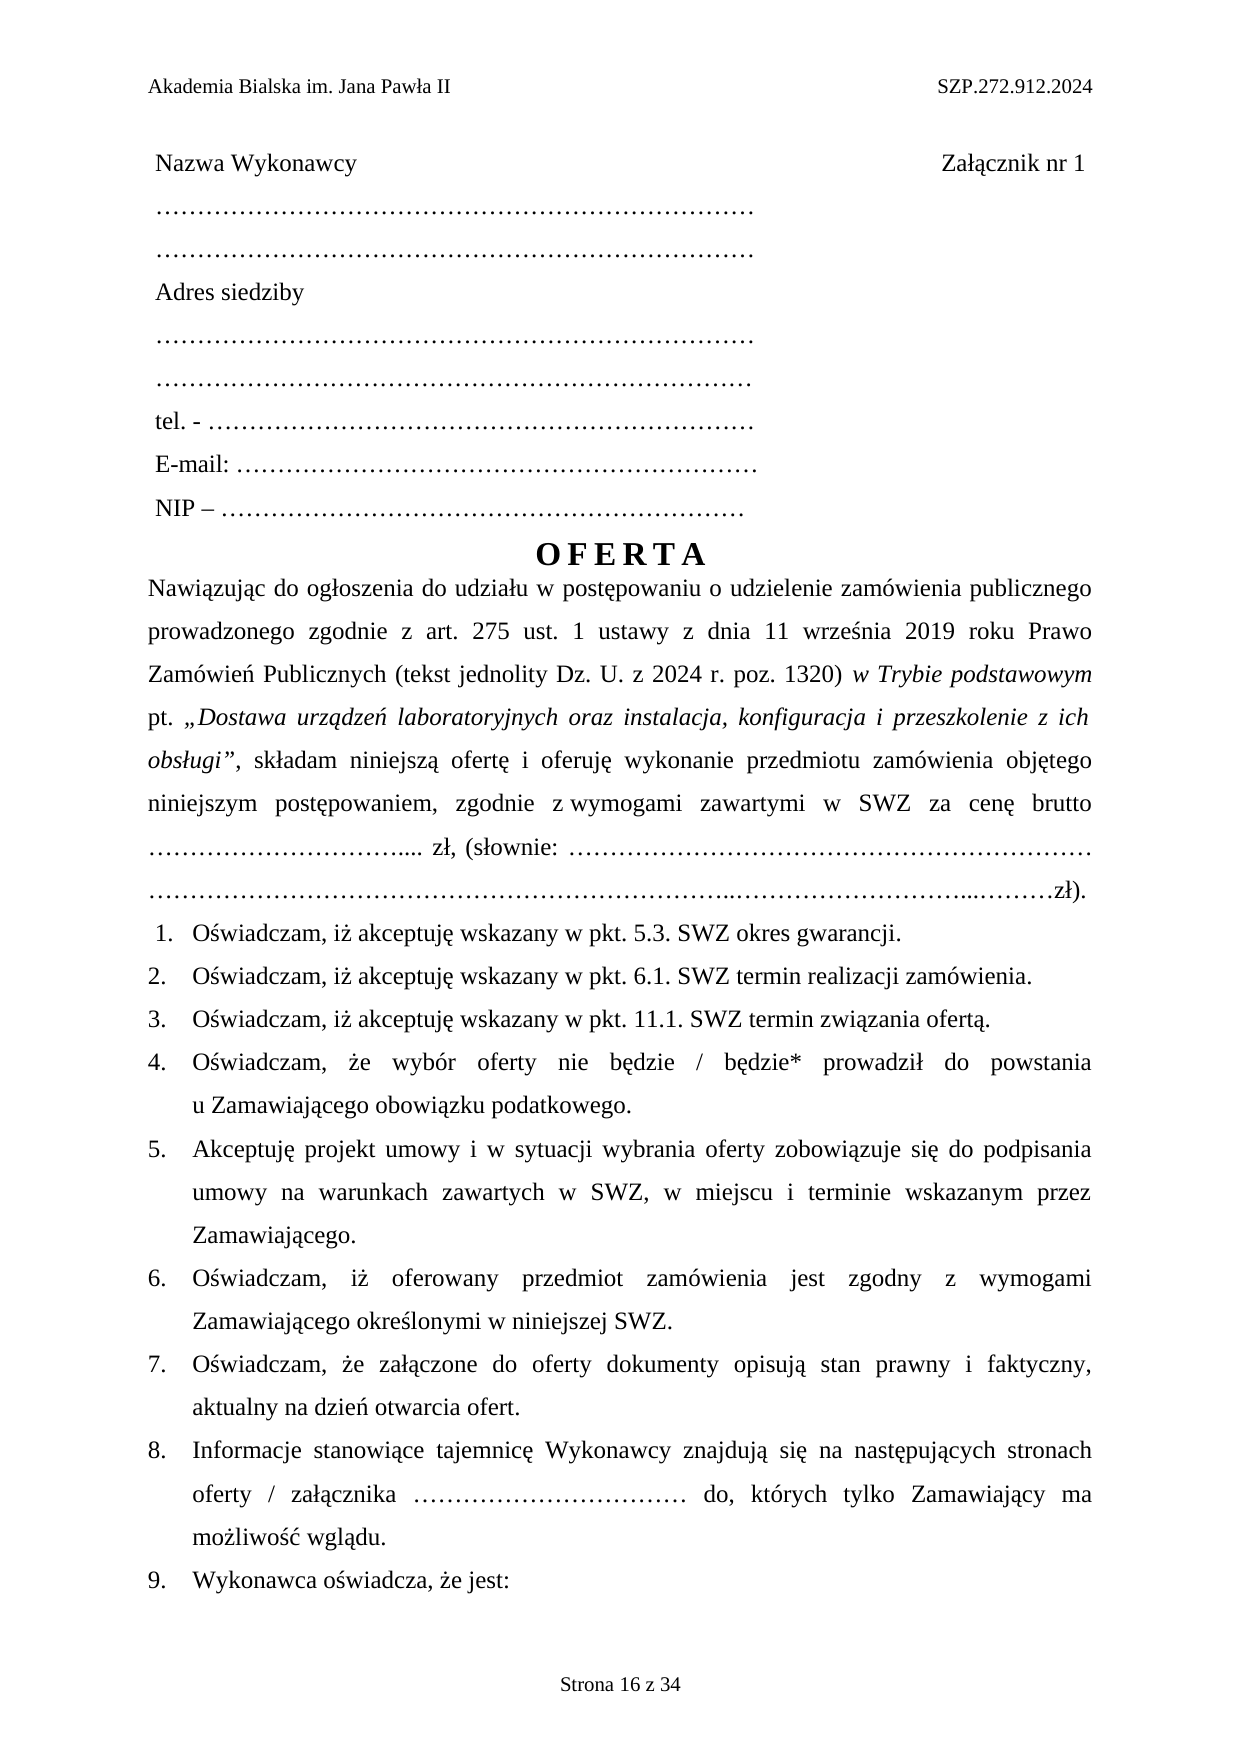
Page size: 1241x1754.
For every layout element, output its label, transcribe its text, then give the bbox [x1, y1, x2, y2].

list Akceptuję projekt umowy i w sytuacji wybrania oferty zobowiązuje się do podpisania umowy na warunkach zawartych w SWZ, w miejscu i terminie wskazanym przez Zamawiającego. [148, 1134, 1093, 1249]
text Nawiązując do ogłoszenia do udziału w postępowaniu o udzielenie zamówienia publicznego prowadzonego zgodnie z art. 275 ust. 1 ustawy z dnia 11 września 2019 roku Prawo Zamówień Publicznych (tekst jednolity Dz. U. z 2024 r. poz. 1320) w Trybie podstawowym pt. „Dostawa urządzeń laboratoryjnych oraz instalacja, konfiguracja i przeszkolenie z ich obsługi”, składam niniejszą ofertę i oferuję wykonanie przedmiotu zamówienia objętego niniejszym postępowaniem, zgodnie z wymogami zawartymi w SWZ za cenę brutto ………………………….... zł, (słownie: ……………………………………………………… ……………………………………………………………..………………………...………zł). [148, 573, 1093, 904]
list Oświadczam, że załączone do oferty dokumenty opisują stan prawny i faktyczny, aktualny na dzień otwarcia ofert. [148, 1349, 1093, 1421]
list Oświadczam, iż oferowany przedmiot zamówienia jest zgodny z wymogami Zamawiającego określonymi w niniejszej SWZ. [148, 1263, 1093, 1335]
text OFERTA [148, 534, 1093, 573]
list Oświadczam, że wybór oferty nie będzie / będzie* prowadził do powstania u Zamawiającego obowiązku podatkowego. [148, 1047, 1093, 1119]
list Oświadczam, iż akceptuję wskazany w pkt. 6.1. SWZ termin realizacji zamówienia. [148, 961, 1093, 990]
table_header Nazwa Wykonawcy ……………………………………………………………… ……………………………………………………………… Adres siedziby ……………………………………………………………… ……………………………………………………………… tel. - ………………………………………………………… E-mail: ……………………………………………………… NIP – ……………………………………………………… [148, 148, 876, 534]
list Oświadczam, iż akceptuję wskazany w pkt. 11.1. SWZ termin związania ofertą. [148, 1004, 1093, 1033]
list Informacje stanowiące tajemnicę Wykonawcy znajdują się na następujących stronach oferty / załącznika …………………………… do, których tylko Zamawiający ma możliwość wglądu. [148, 1436, 1093, 1551]
list Oświadczam, iż akceptuję wskazany w pkt. 5.3. SWZ okres gwarancji. [154, 918, 1093, 947]
table_header Załącznik nr 1 [876, 148, 1092, 534]
list Wykonawca oświadcza, że jest: [148, 1565, 1093, 1594]
